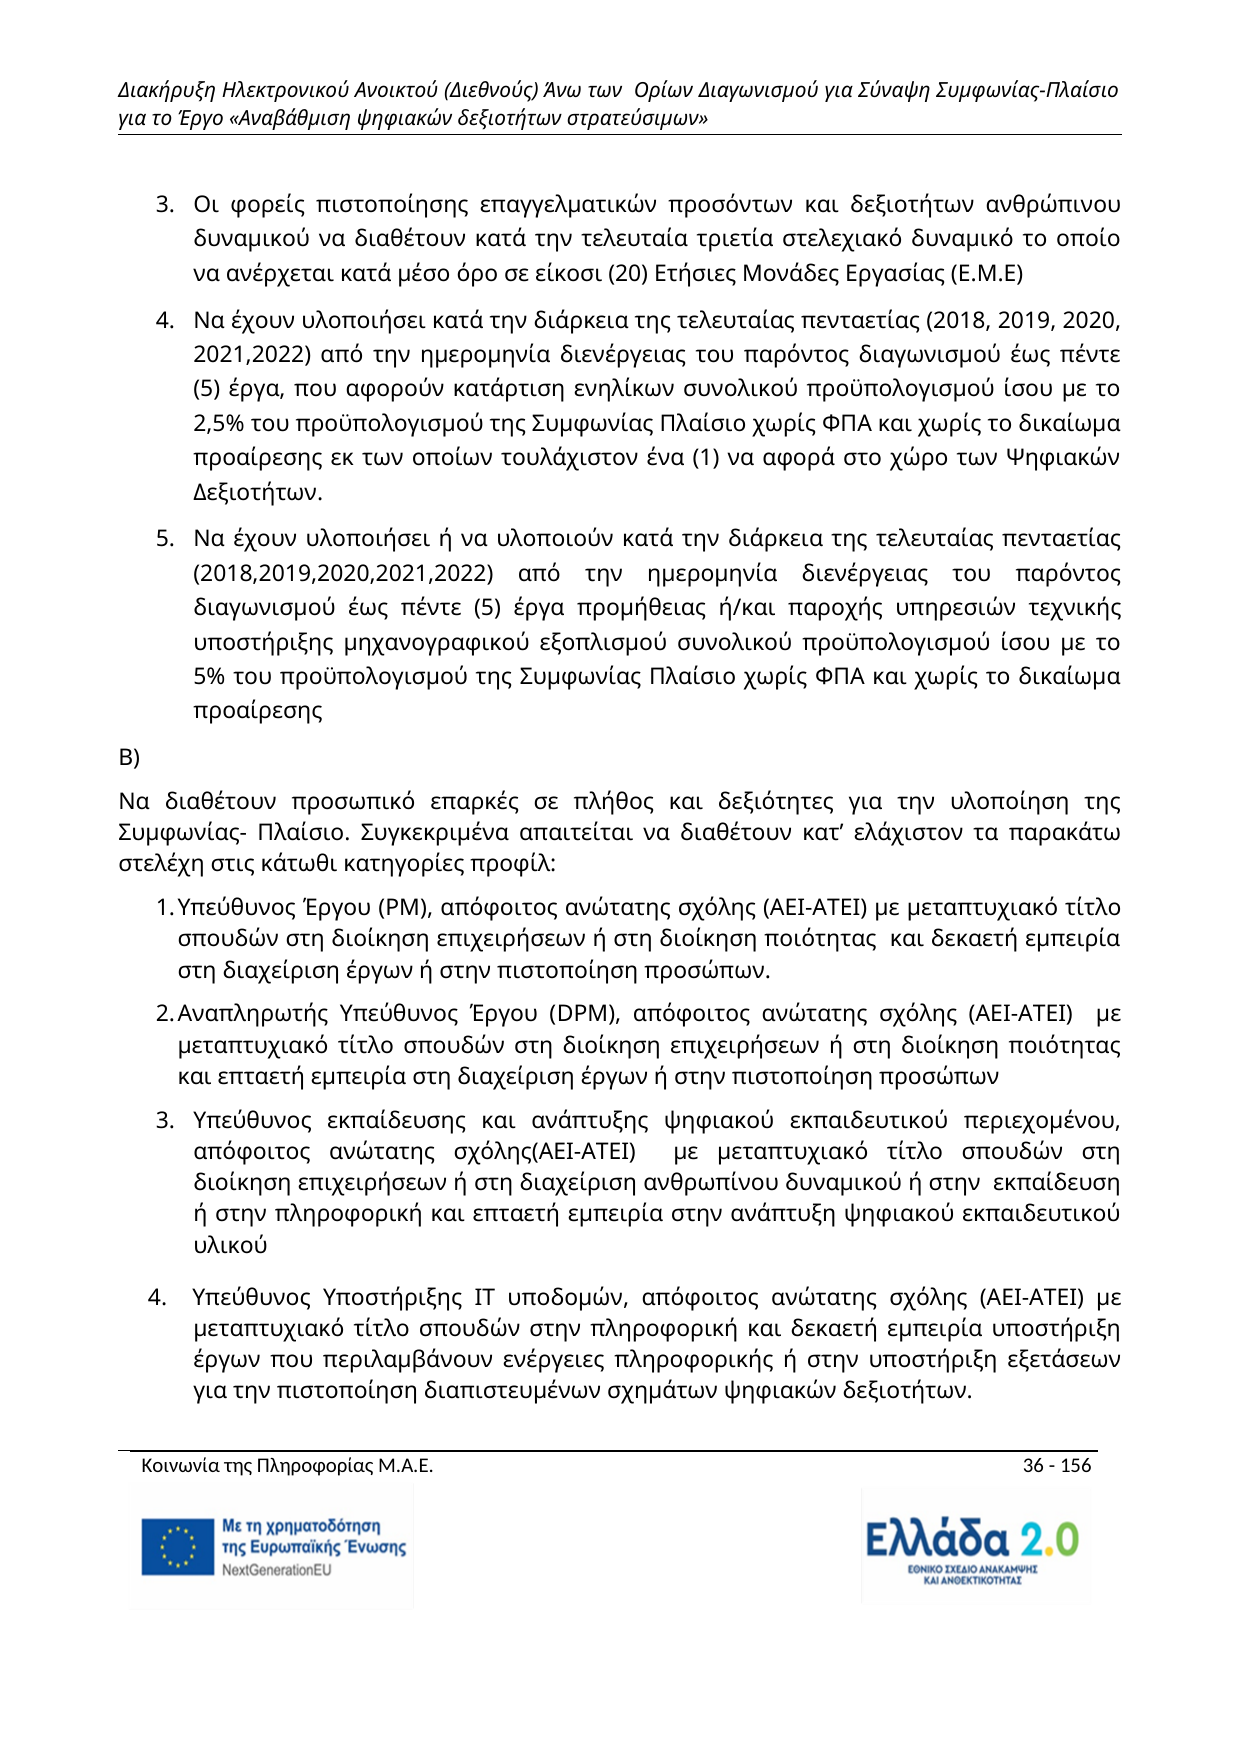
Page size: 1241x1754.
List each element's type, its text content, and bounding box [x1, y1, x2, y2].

list Οι φορείς πιστοποίησης επαγγελματικών προσόντων και δεξιοτήτων ανθρώπινου δυναμικού να διαθέτουν κατά την τελευταία τριετία στελεχιακό δυναμικό το οποίο να ανέρχεται κατά μέσο όρο σε είκοσι (20) Ετήσιες Μονάδες Εργασίας (Ε.Μ.Ε) [156, 188, 1122, 288]
picture [118, 1478, 1092, 1670]
list Να έχουν υλοποιήσει κατά την διάρκεια της τελευταίας πενταετίας (2018, 2019, 2020, 2021,2022) από την ημερομηνία διενέργειας του παρόντος διαγωνισμού έως πέντε (5) έργα, που αφορούν κατάρτιση ενηλίκων συνολικού προϋπολογισμού ίσου με το 2,5% του προϋπολογισμού της Συμφωνίας Πλαίσιο χωρίς ΦΠΑ και χωρίς το δικαίωμα προαίρεσης εκ των οποίων τουλάχιστον ένα (1) να αφορά στο χώρο των Ψηφιακών Δεξιοτήτων. [156, 304, 1122, 507]
list Υπεύθυνος εκπαίδευσης και ανάπτυξης ψηφιακού εκπαιδευτικού περιεχομένου, απόφοιτος ανώτατης σχόλης(ΑΕΙ-ΑΤΕΙ) με μεταπτυχιακό τίτλο σπουδών στη διοίκηση επιχειρήσεων ή στη διαχείριση ανθρωπίνου δυναμικού ή στην εκπαίδευση ή στην πληροφορική και επταετή εμπειρία στην ανάπτυξη ψηφιακού εκπαιδευτικού υλικού [156, 1104, 1122, 1260]
list Να έχουν υλοποιήσει ή να υλοποιούν κατά την διάρκεια της τελευταίας πενταετίας (2018,2019,2020,2021,2022) από την ημερομηνία διενέργειας του παρόντος διαγωνισμού έως πέντε (5) έργα προμήθειας ή/και παροχής υπηρεσιών τεχνικής υποστήριξης μηχανογραφικού εξοπλισμού συνολικού προϋπολογισμού ίσου με το 5% του προϋπολογισμού της Συμφωνίας Πλαίσιο χωρίς ΦΠΑ και χωρίς το δικαίωμα προαίρεσης [156, 522, 1122, 726]
list Υπεύθυνος Έργου (PM), απόφοιτος ανώτατης σχόλης (ΑΕΙ-ΑΤΕΙ) με μεταπτυχιακό τίτλο σπουδών στη διοίκηση επιχειρήσεων ή στη διοίκηση ποιότητας και δεκαετή εμπειρία στη διαχείριση έργων ή στην πιστοποίηση προσώπων. [156, 891, 1122, 985]
text Να διαθέτουν προσωπικό επαρκές σε πλήθος και δεξιότητες για την υλοποίηση της Συμφωνίας- Πλαίσιο. Συγκεκριμένα απαιτείται να διαθέτουν κατ’ ελάχιστον τα παρακάτω στελέχη στις κάτωθι κατηγορίες προφίλ: [118, 785, 1122, 879]
list Υπεύθυνος Υποστήριξης IT υποδομών, απόφοιτος ανώτατης σχόλης (ΑΕΙ-ΑΤΕΙ) με μεταπτυχιακό τίτλο σπουδών στην πληροφορική και δεκαετή εμπειρία υποστήριξη έργων που περιλαμβάνουν ενέργειες πληροφορικής ή στην υποστήριξη εξετάσεων για την πιστοποίηση διαπιστευμένων σχημάτων ψηφιακών δεξιοτήτων. [148, 1281, 1122, 1406]
list Αναπληρωτής Υπεύθυνος Έργου (DPM), απόφοιτος ανώτατης σχόλης (ΑΕΙ-ΑΤΕΙ) με μεταπτυχιακό τίτλο σπουδών στη διοίκηση επιχειρήσεων ή στη διοίκηση ποιότητας και επταετή εμπειρία στη διαχείριση έργων ή στην πιστοποίηση προσώπων [156, 997, 1122, 1091]
text Β) [118, 741, 1122, 772]
